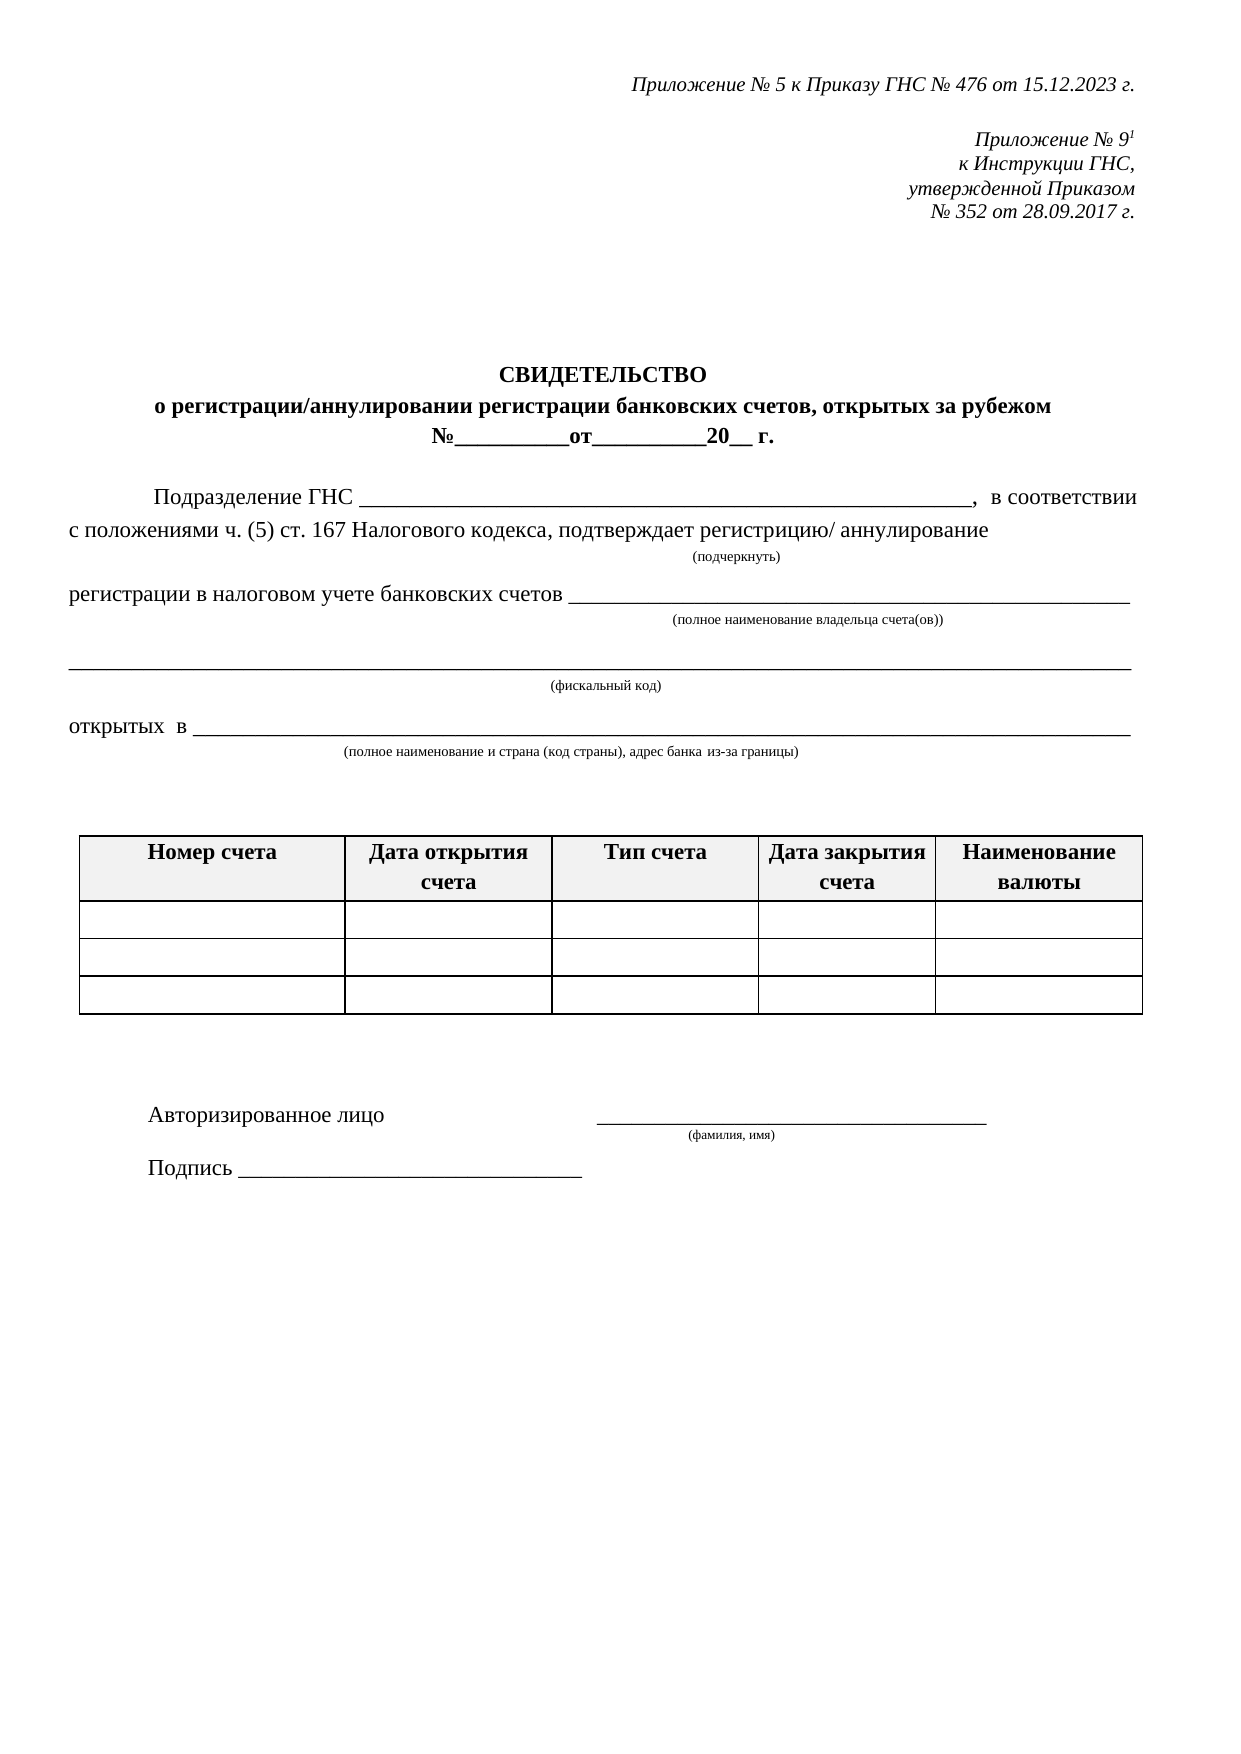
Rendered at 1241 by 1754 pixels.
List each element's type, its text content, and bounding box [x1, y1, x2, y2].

table_header Дата открытия счета [346, 837, 551, 900]
text Приложение № 5 к Приказу ГНС № 476 от 15.12.2023 г. [148, 72, 1137, 96]
table_cell [553, 977, 758, 1013]
table_header Дата закрытия счета [759, 837, 935, 900]
table_cell [346, 977, 551, 1013]
text № 352 от 28.09.2017 г. [148, 199, 1137, 223]
table_header Номер счета [80, 837, 344, 900]
text Авторизированное лицо __________________________________ [148, 1101, 1137, 1127]
table_cell [759, 902, 935, 938]
table_cell [80, 939, 344, 975]
table_cell [346, 939, 551, 975]
table_cell [553, 902, 758, 938]
table_cell [80, 977, 344, 1013]
table_cell [80, 902, 344, 938]
text (фамилия, имя) [148, 1127, 1137, 1154]
text утвержденной Приказом [148, 175, 1137, 199]
table_cell [936, 939, 1142, 975]
table_header Тип счета [553, 837, 758, 900]
table_cell [759, 977, 935, 1013]
table_header Наименование валюты [936, 837, 1142, 900]
table_header СВИДЕТЕЛЬСТВО о регистрации/аннулировании регистрации банковских счетов, открытых за рубежом №__________от__________20__ г. Подразделение ГНС _________________________________________________, в соответствии с положениями ч. (5) ст. 167 Налогового кодекса, подтверждает регистрицию/ аннулирование (подчеркнуть) регистрации в налоговом учете банковских счетов _________________________________________________ (полное наименование владельца счета(ов)) _____________________________________________________________________________________ (фискальный код) открытых в ___________________________________________________________________________ (полное наименование и страна (код страны), адрес банка из-за границы) [64, 360, 1142, 777]
text Приложение № 91 [148, 127, 1137, 151]
text к Инструкции ГНС, [148, 151, 1137, 175]
table_cell [936, 902, 1142, 938]
table_cell [936, 977, 1142, 1013]
table_cell [553, 939, 758, 975]
text Подпись ______________________________ [148, 1154, 1137, 1180]
table_cell [346, 902, 551, 938]
table_cell [759, 939, 935, 975]
